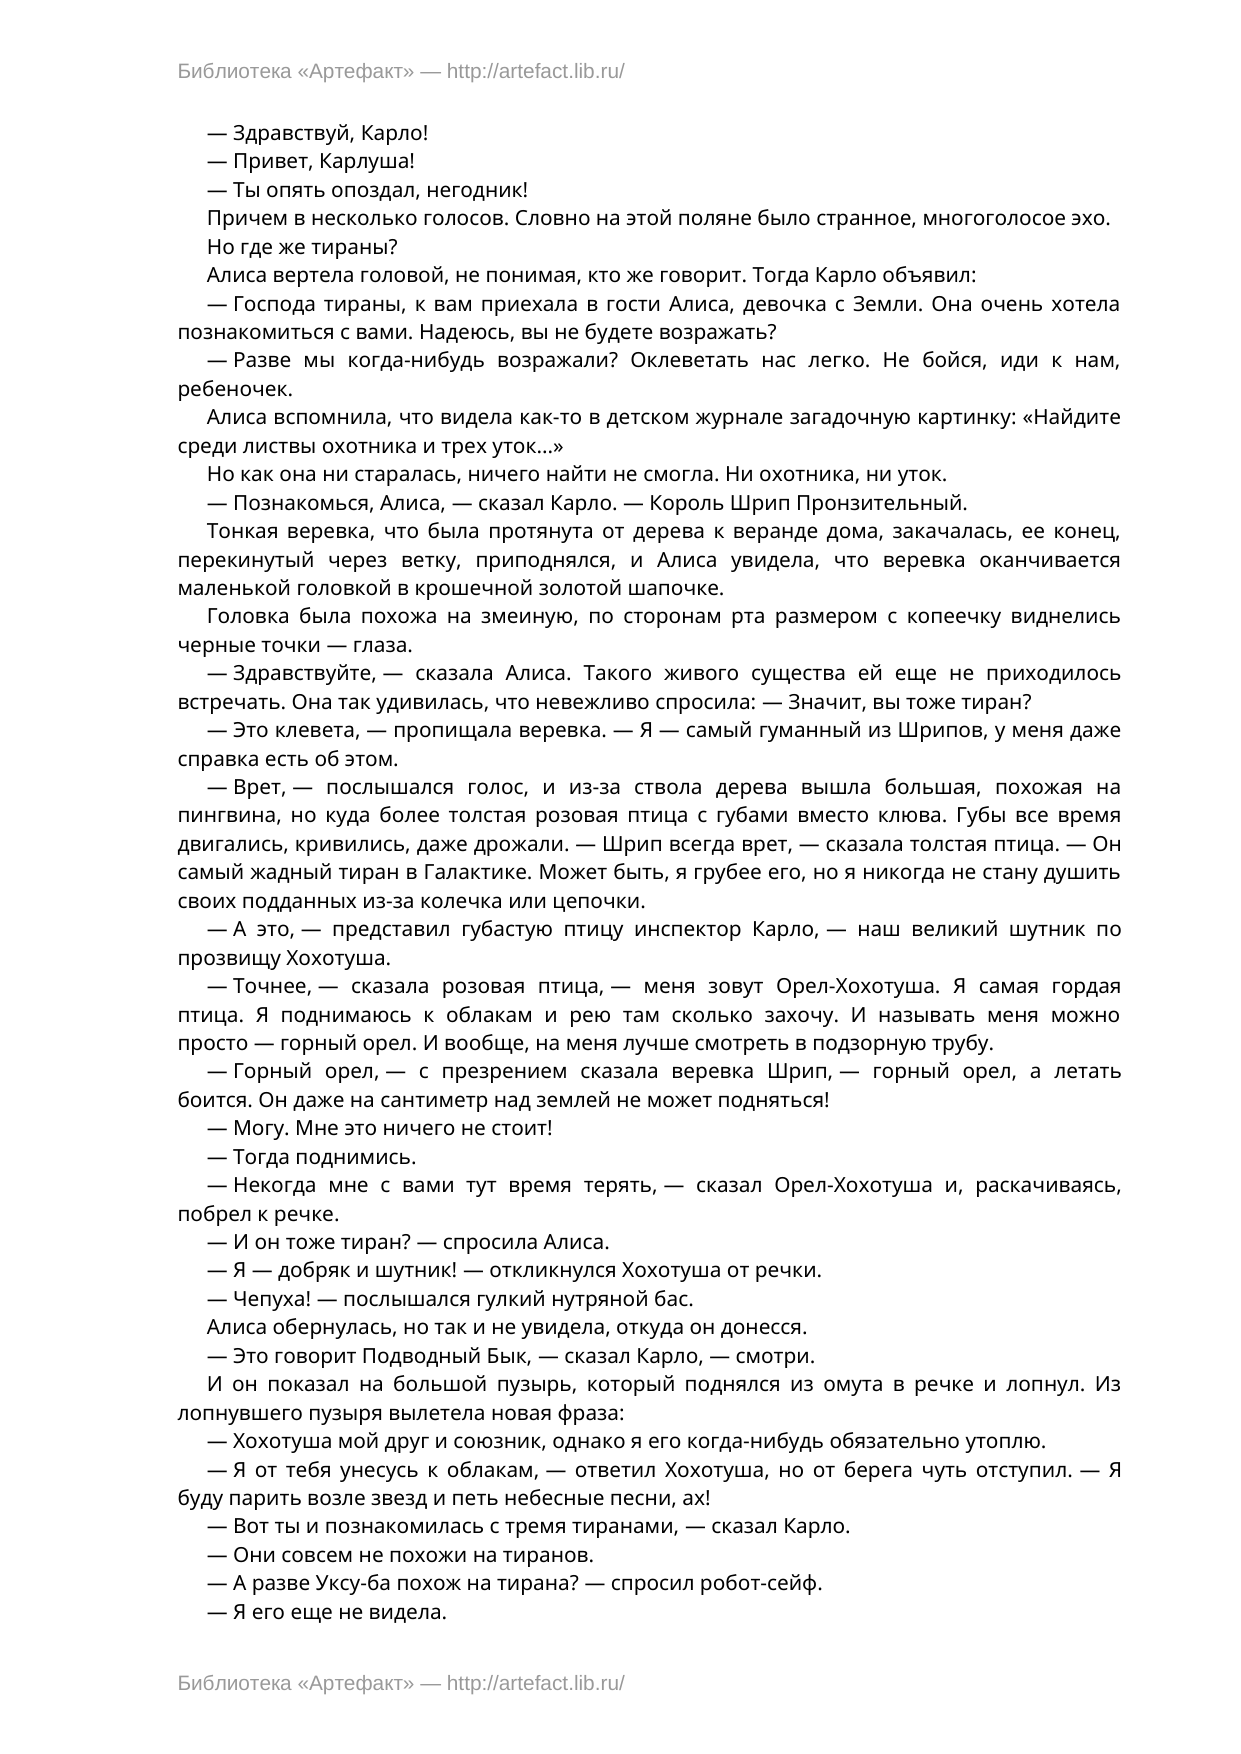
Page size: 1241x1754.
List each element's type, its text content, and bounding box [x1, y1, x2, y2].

text — Я его еще не видела. [177, 1597, 1122, 1625]
text Алиса обернулась, но так и не увидела, откуда он донесся. [177, 1312, 1122, 1341]
text И он показал на большой пузырь, который поднялся из омута в речке и лопнул. Из лопнувшего пузыря вылетела новая фраза: [177, 1369, 1122, 1426]
text — Ты опять опоздал, негодник! [177, 175, 1122, 203]
text Но где же тираны? [177, 232, 1122, 260]
text — Тогда поднимись. [177, 1142, 1122, 1170]
text Головка была похожа на змеиную, по сторонам рта размером с копеечку виднелись черные точки — глаза. [177, 602, 1122, 658]
text — Чепуха! — послышался гулкий нутряной бас. [177, 1284, 1122, 1312]
text — Господа тираны, к вам приехала в гости Алиса, девочка с Земли. Она очень хотела познакомиться с вами. Надеюсь, вы не будете возражать? [177, 289, 1122, 346]
text — Вот ты и познакомилась с тремя тиранами, — сказал Карло. [177, 1512, 1122, 1540]
text Алиса вертела головой, не понимая, кто же говорит. Тогда Карло объявил: [177, 260, 1122, 289]
text — Это клевета, — пропищала веревка. — Я — самый гуманный из Шрипов, у меня даже справка есть об этом. [177, 715, 1122, 772]
text — Это говорит Подводный Бык, — сказал Карло, — смотри. [177, 1341, 1122, 1369]
text — Я от тебя унесусь к облакам, — ответил Хохотуша, но от берега чуть отступил. — Я буду парить возле звезд и петь небесные песни, ах! [177, 1455, 1122, 1512]
text — А это, — представил губастую птицу инспектор Карло, — наш великий шутник по прозвищу Хохотуша. [177, 914, 1122, 971]
text — Я — добряк и шутник! — откликнулся Хохотуша от речки. [177, 1256, 1122, 1284]
text — Они совсем не похожи на тиранов. [177, 1540, 1122, 1568]
text Алиса вспомнила, что видела как-то в детском журнале загадочную картинку: «Найдите среди листвы охотника и трех уток...» [177, 402, 1122, 459]
text — А разве Уксу-ба похож на тирана? — спросил робот-сейф. [177, 1568, 1122, 1597]
text — Точнее, — сказала розовая птица, — меня зовут Орел-Хохотуша. Я самая гордая птица. Я поднимаюсь к облакам и рею там сколько захочу. И называть меня можно просто — горный орел. И вообще, на меня лучше смотреть в подзорную трубу. [177, 971, 1122, 1057]
text — Могу. Мне это ничего не стоит! [177, 1113, 1122, 1142]
text — И он тоже тиран? — спросила Алиса. [177, 1227, 1122, 1256]
text — Горный орел, — с презрением сказала веревка Шрип, — горный орел, а летать боится. Он даже на сантиметр над землей не может подняться! [177, 1057, 1122, 1113]
text Но как она ни старалась, ничего найти не смогла. Ни охотника, ни уток. [177, 459, 1122, 488]
text Тонкая веревка, что была протянута от дерева к веранде дома, закачалась, ее конец, перекинутый через ветку, приподнялся, и Алиса увидела, что веревка оканчивается маленькой головкой в крошечной золотой шапочке. [177, 516, 1122, 602]
text — Хохотуша мой друг и союзник, однако я его когда-нибудь обязательно утоплю. [177, 1426, 1122, 1455]
text — Привет, Карлуша! [177, 147, 1122, 175]
text — Некогда мне с вами тут время терять, — сказал Орел-Хохотуша и, раскачиваясь, побрел к речке. [177, 1170, 1122, 1227]
text — Здравствуй, Карло! [177, 118, 1122, 147]
text Причем в несколько голосов. Словно на этой поляне было странное, многоголосое эхо. [177, 203, 1122, 232]
text — Разве мы когда-нибудь возражали? Оклеветать нас легко. Не бойся, иди к нам, ребеночек. [177, 346, 1122, 402]
text — Здравствуйте, — сказала Алиса. Такого живого существа ей еще не приходилось встречать. Она так удивилась, что невежливо спросила: — Значит, вы тоже тиран? [177, 658, 1122, 715]
text — Врет, — послышался голос, и из-за ствола дерева вышла большая, похожая на пингвина, но куда более толстая розовая птица с губами вместо клюва. Губы все время двигались, кривились, даже дрожали. — Шрип всегда врет, — сказала толстая птица. — Он самый жадный тиран в Галактике. Может быть, я грубее его, но я никогда не стану душить своих подданных из-за колечка или цепочки. [177, 772, 1122, 914]
text — Познакомься, Алиса, — сказал Карло. — Король Шрип Пронзительный. [177, 488, 1122, 516]
